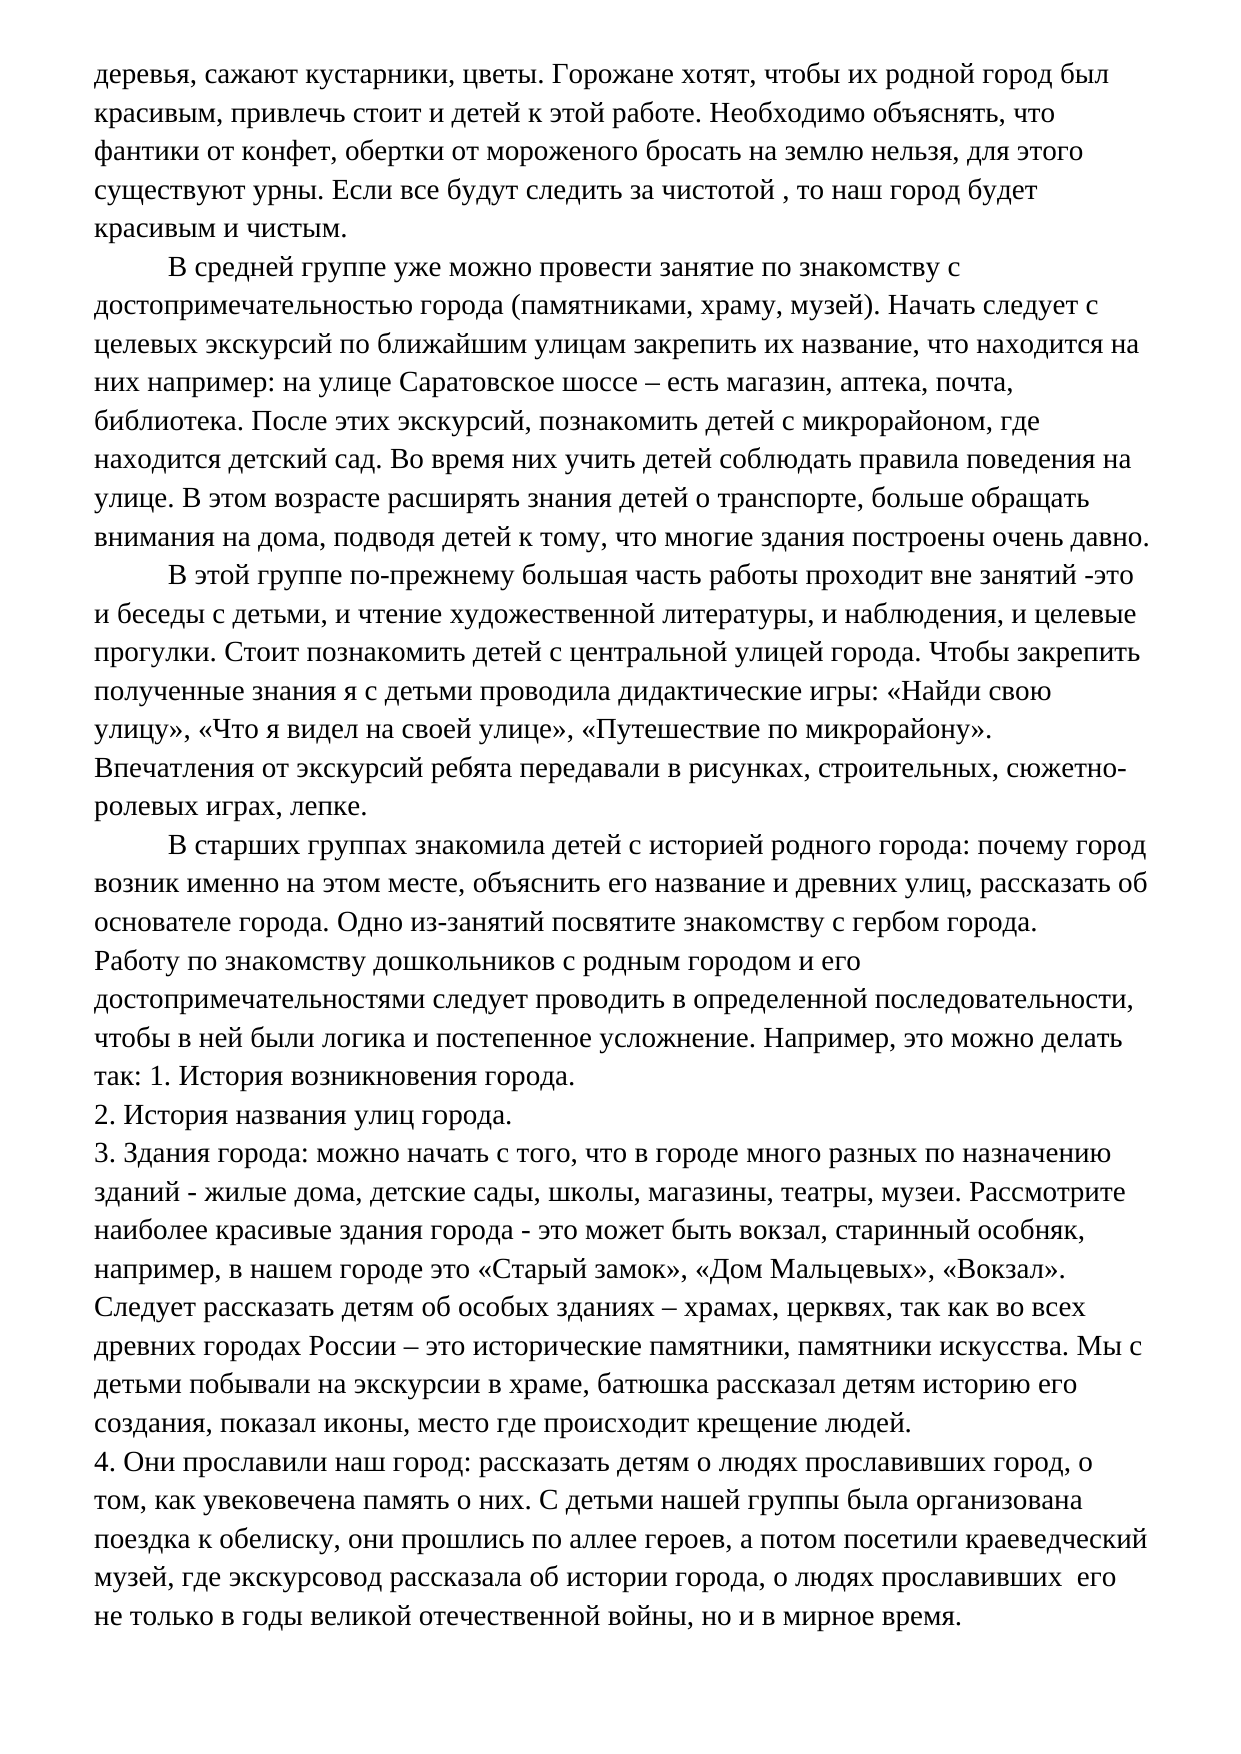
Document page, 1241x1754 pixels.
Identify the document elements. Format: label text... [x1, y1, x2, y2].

text В средней группе уже можно провести занятие по знакомству с достопримечательностью города (памятниками, храму, музей). Начать следует с целевых экскурсий по ближайшим улицам закрепить их название, что находится на них например: на улице Саратовское шоссе – есть магазин, аптека, почта, библиотека. После этих экскурсий, познакомить детей с микрорайоном, где находится детский сад. Во время них учить детей соблюдать правила поведения на улице. В этом возрасте расширять знания детей о транспорте, больше обращать внимания на дома, подводя детей к тому, что многие здания построены очень давно. [94, 249, 1152, 552]
text 4. Они прославили наш город: рассказать детям о людях прославивших город, о том, как увековечена память о них. С детьми нашей группы была организована поездка к обелиску, они прошлись по аллее героев, а потом посетили краеведческий музей, где экскурсовод рассказала об истории города, о людях прославивших его не только в годы великой отечественной войны, но и в мирное время. [94, 1444, 1152, 1631]
text 3. Здания города: можно начать с того, что в городе много разных по назначению зданий - жилые дома, детские сады, школы, магазины, театры, музеи. Рассмотрите наиболее красивые здания города - это может быть вокзал, старинный особняк, например, в нашем городе это «Старый замок», «Дом Мальцевых», «Вокзал». Следует рассказать детям об особых зданиях – храмах, церквях, так как во всех древних городах России – это исторические памятники, памятники искусства. Мы с детьми побывали на экскурсии в храме, батюшка рассказал детям историю его создания, показал иконы, место где происходит крещение людей. [94, 1135, 1152, 1439]
text В этой группе по-прежнему большая часть работы проходит вне занятий -это и беседы с детьми, и чтение художественной литературы, и наблюдения, и целевые прогулки. Стоит познакомить детей с центральной улицей города. Чтобы закрепить полученные знания я с детьми проводила дидактические игры: «Найди свою улицу», «Что я видел на своей улице», «Путешествие по микрорайону». Впечатления от экскурсий ребята передавали в рисунках, строительных, сюжетно-ролевых играх, лепке. [94, 557, 1152, 822]
text В старших группах знакомила детей с историей родного города: почему город возник именно на этом месте, объяснить его название и древних улиц, рассказать об основателе города. Одно из-занятий посвятите знакомству с гербом города. [94, 827, 1152, 938]
text 2. История названия улиц города. [94, 1097, 1152, 1130]
text Работу по знакомству дошкольников с родным городом и его достопримечательностями следует проводить в определенной последовательности, чтобы в ней были логика и постепенное усложнение. Например, это можно делать так: 1. История возникновения города. [94, 943, 1152, 1092]
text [94, 56, 1152, 244]
